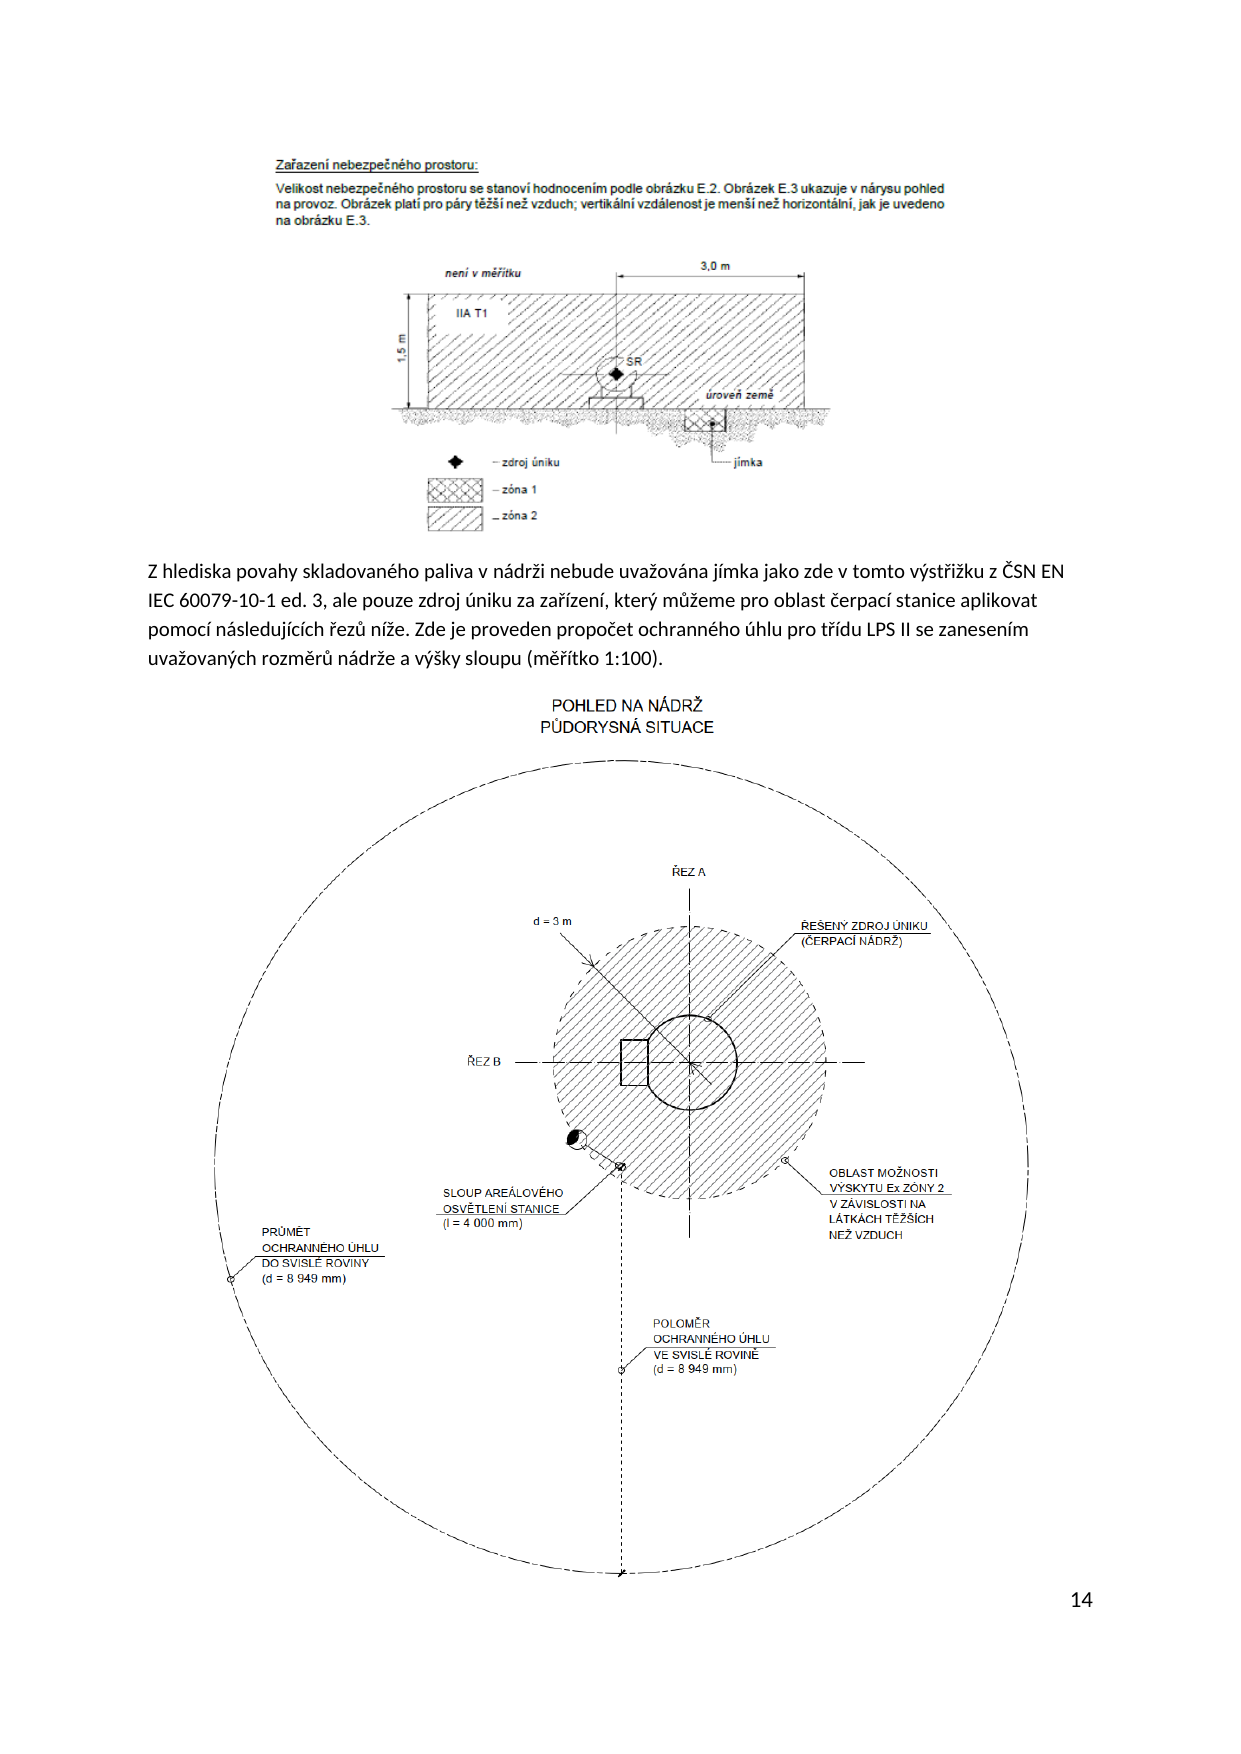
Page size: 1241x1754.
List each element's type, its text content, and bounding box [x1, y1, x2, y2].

picture [252, 147, 988, 542]
picture [190, 687, 1050, 1585]
text Z hlediska povahy skladovaného paliva v nádrži nebude uvažována jímka jako zde v tomto výstřižku z ČSN EN IEC 60079-10-1 ed. 3, ale pouze zdroj úniku za zařízení, který můžeme pro oblast čerpací stanice aplikovat pomocí následujících řezů níže. Zde je proveden propočet ochranného úhlu pro třídu LPS II se zanesením uvažovaných rozměrů nádrže a výšky sloupu (měřítko 1:100). [148, 558, 1093, 671]
